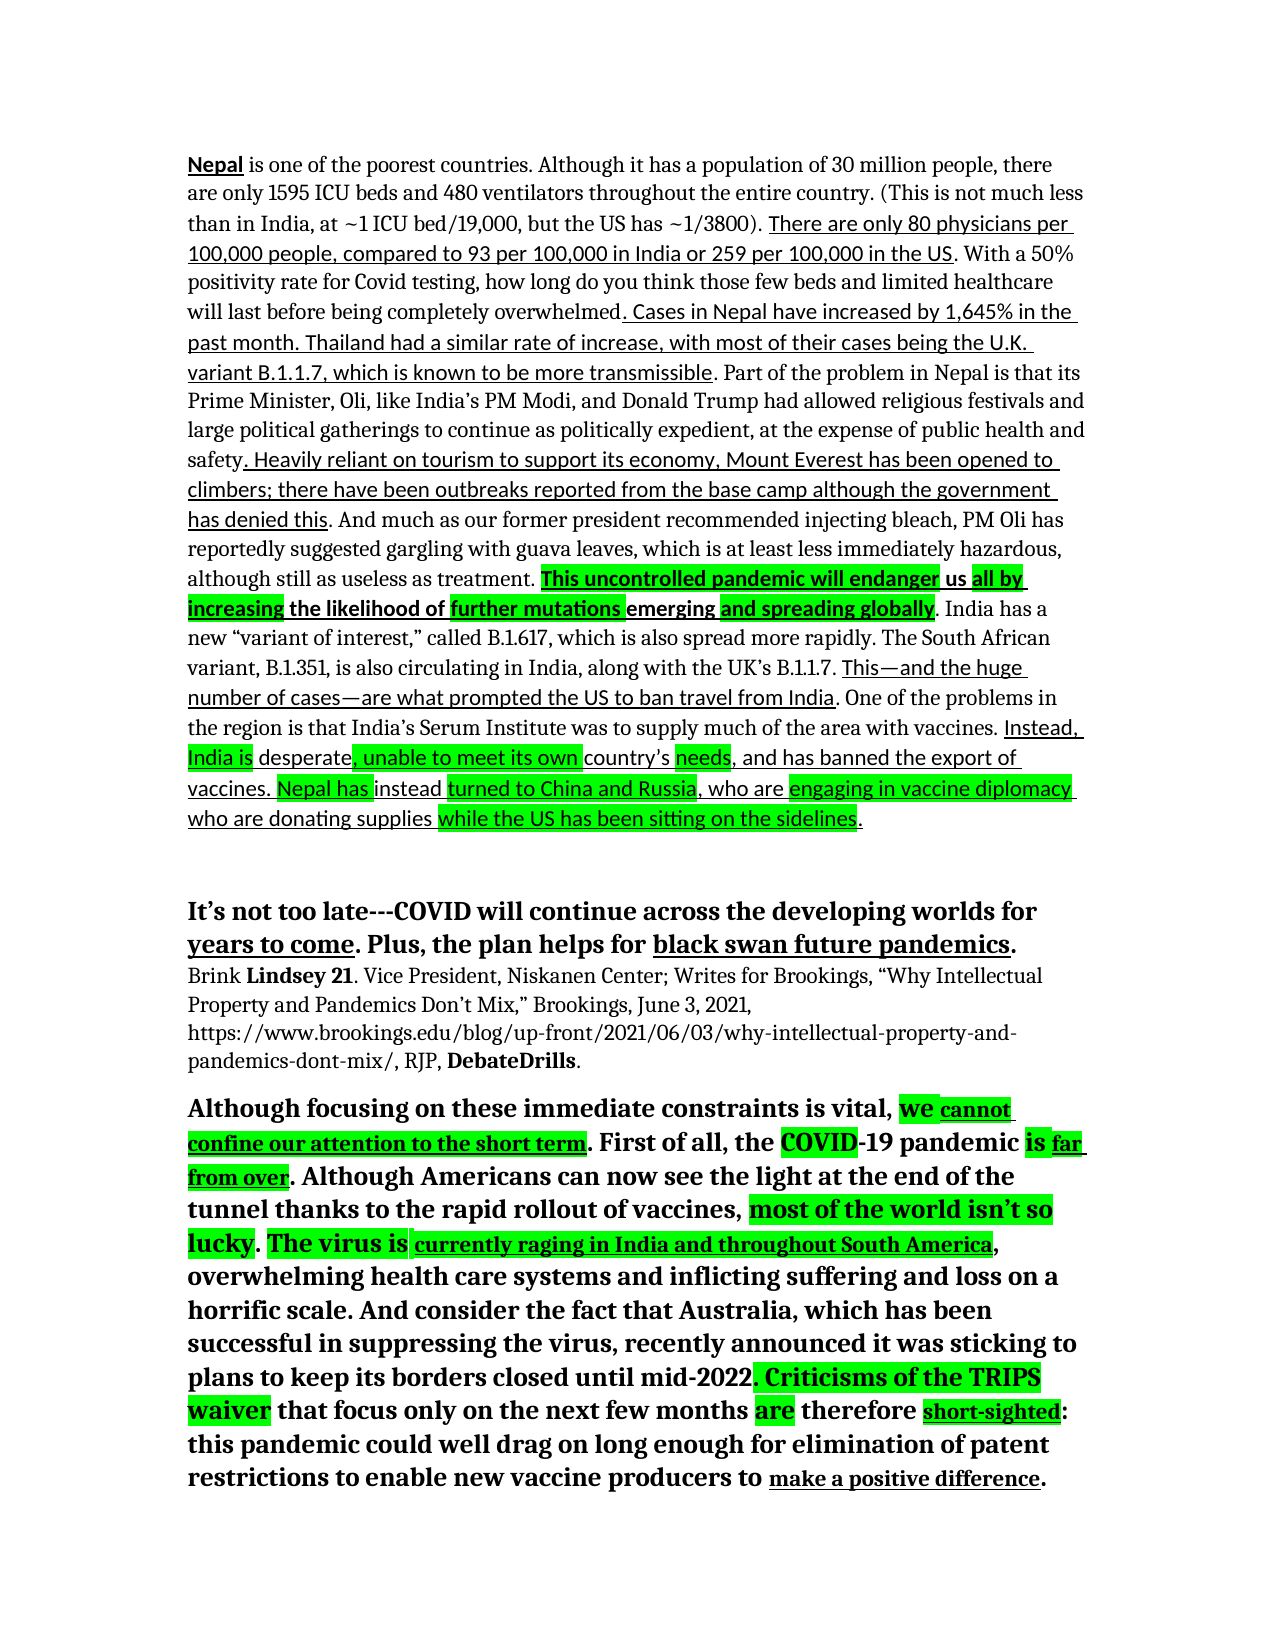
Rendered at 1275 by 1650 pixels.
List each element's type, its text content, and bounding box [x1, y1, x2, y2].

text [187, 150, 1087, 832]
text Although focusing on these immediate constraints is vital, we cannot confine our attention to the short term. First of all, the COVID-19 pandemic is far from over. Although Americans can now see the light at the end of the tunnel thanks to the rapid rollout of vaccines, most of the world isn’t so lucky. The virus is currently raging in India and throughout South America, overwhelming health care systems and inflicting suffering and loss on a horrific scale. And consider the fact that Australia, which has been successful in suppressing the virus, recently announced it was sticking to plans to keep its borders closed until mid-2022. Criticisms of the TRIPS waiver that focus only on the next few months are therefore short-sighted: this pandemic could well drag on long enough for elimination of patent restrictions to enable new vaccine producers to make a positive difference. [187, 1093, 1087, 1493]
subtitle It’s not too late---COVID will continue across the developing worlds for years to come. Plus, the plan helps for black swan future pandemics. [187, 896, 1087, 961]
text Brink Lindsey 21. Vice President, Niskanen Center; Writes for Brookings, “Why Intellectual Property and Pandemics Don’t Mix,” Brookings, June 3, 2021, https://www.brookings.edu/blog/up-front/2021/06/03/why-intellectual-property-and-pandemics-dont-mix/, RJP, DebateDrills. [187, 963, 1087, 1075]
